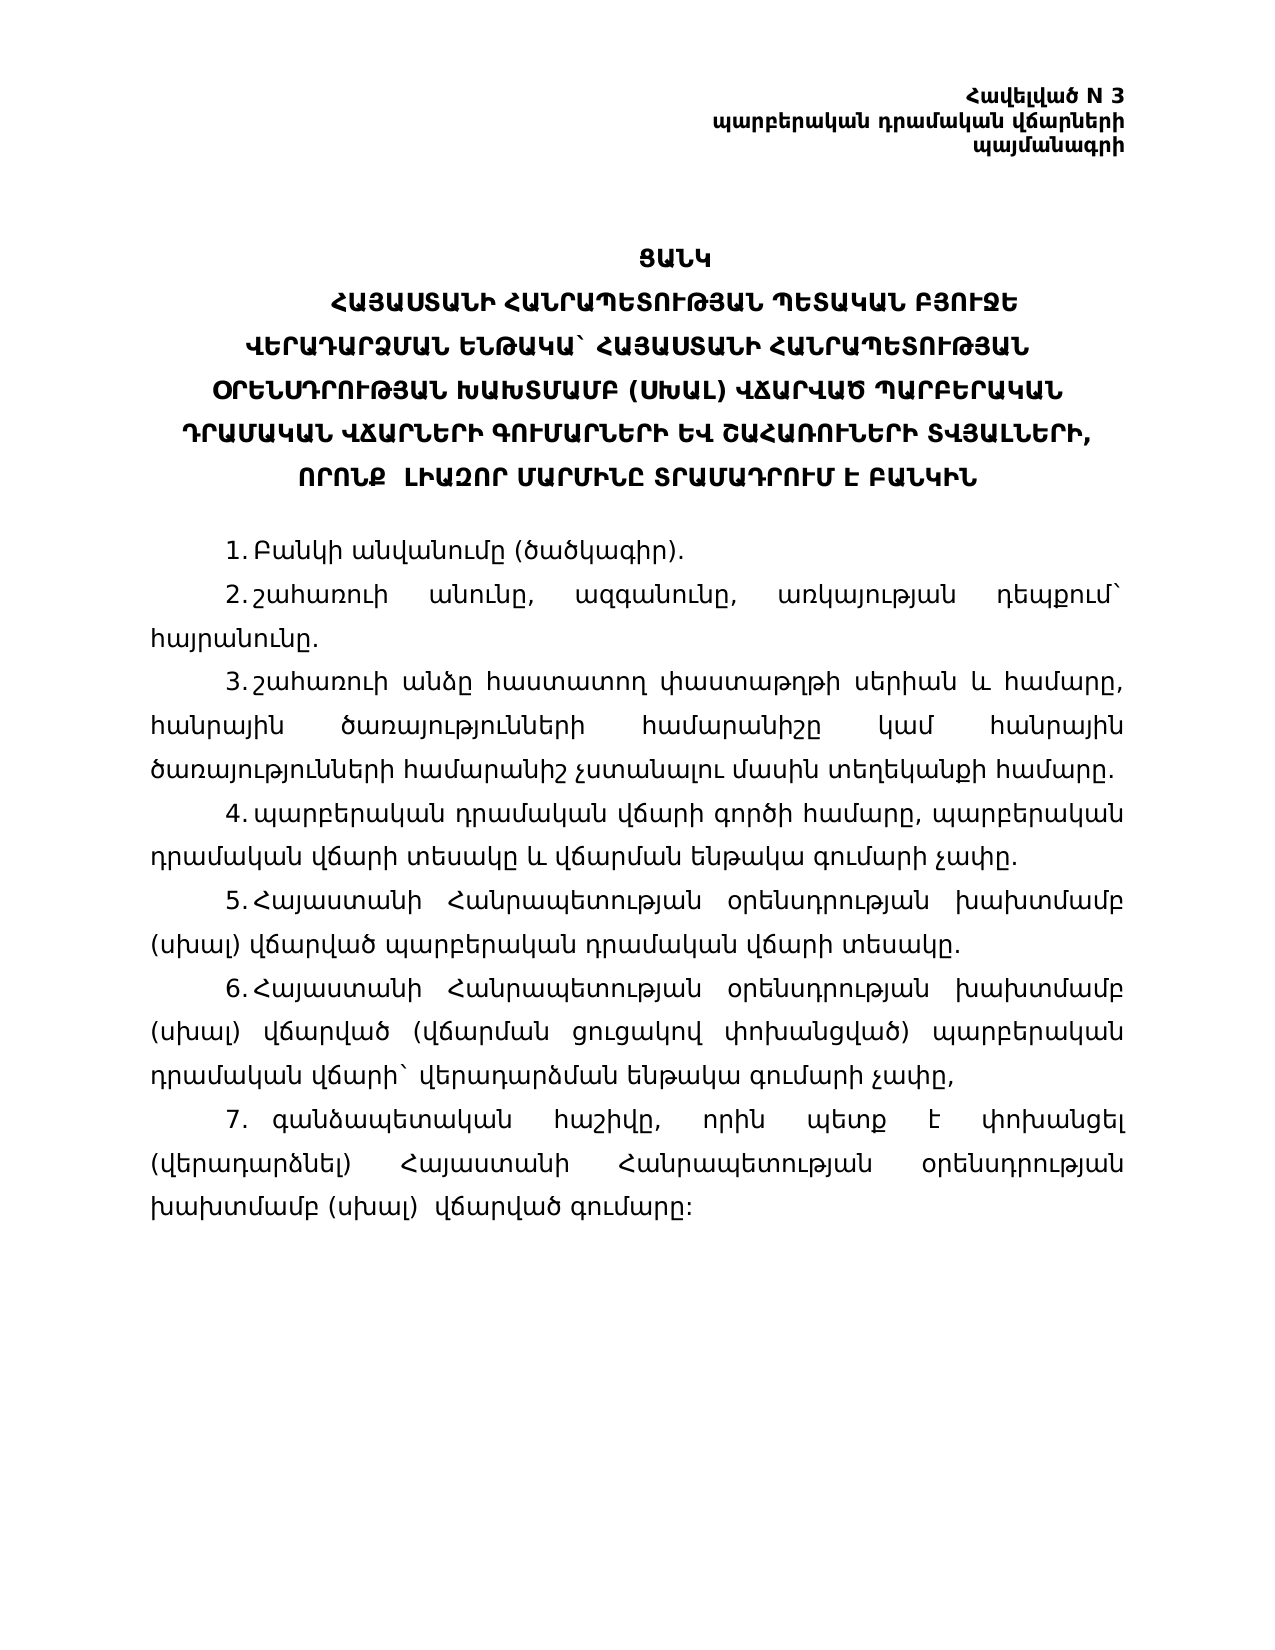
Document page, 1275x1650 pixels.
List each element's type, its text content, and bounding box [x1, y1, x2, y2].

text ՑԱՆԿ [150, 245, 1125, 274]
list Բանկի անվանումը (ծածկագիր). [150, 536, 1125, 566]
text պայմանագրի [150, 133, 1125, 157]
list գանձապետական հաշիվը, որին պետք է փոխանցել (վերադարձնել) Հայաստանի Հանրապետության օրենսդրության խախտմամբ (սխալ) վճարված գումարը: [150, 1105, 1125, 1222]
list Հայաստանի Հանրապետության օրենսդրության խախտմամբ (սխալ) վճարված պարբերական դրամական վճարի տեսակը. [150, 886, 1125, 959]
text պարբերական դրամական վճարների [150, 109, 1125, 133]
list Հայաստանի Հանրապետության օրենսդրության խախտմամբ (սխալ) վճարված (վճարման ցուցակով փոխանցված) պարբերական դրամական վճարի` վերադարձման ենթակա գումարի չափը, [150, 974, 1125, 1091]
text Հավելված N 3 [150, 84, 1125, 109]
list շահառուի անունը, ազգանունը, առկայության դեպքում` հայրանունը. [150, 580, 1125, 653]
text Հայաստանի Հանրապետության պետական բյուջե վերադարձՄԱՆ ԵՆԹԱԿԱ` Հայաստանի Հանրապետության օրենսդրության խախտմամբ (սխալ) վճարված պարբերական դրամական վճարՆԵՐի գումարներԻ ԵՎ ՇԱՀԱՌՈՒՆԵՐԻ տվյալների, ՈՐՈՆՔ ԼԻԱԶՈՐ ՄԱՐՄԻՆԸ ՏՐԱՄԱԴՐՈՒՄ Է ԲԱՆԿԻՆ [150, 288, 1125, 493]
list պարբերական դրամական վճարի գործի համարը, պարբերական դրամական վճարի տեսակը և վճարման ենթակա գումարի չափը. [150, 799, 1125, 872]
list շահառուի անձը հաստատող փաստաթղթի սերիան և համարը, հանրային ծառայությունների համարանիշը կամ հանրային ծառայությունների համարանիշ չստանալու մասին տեղեկանքի համարը. [150, 668, 1125, 784]
